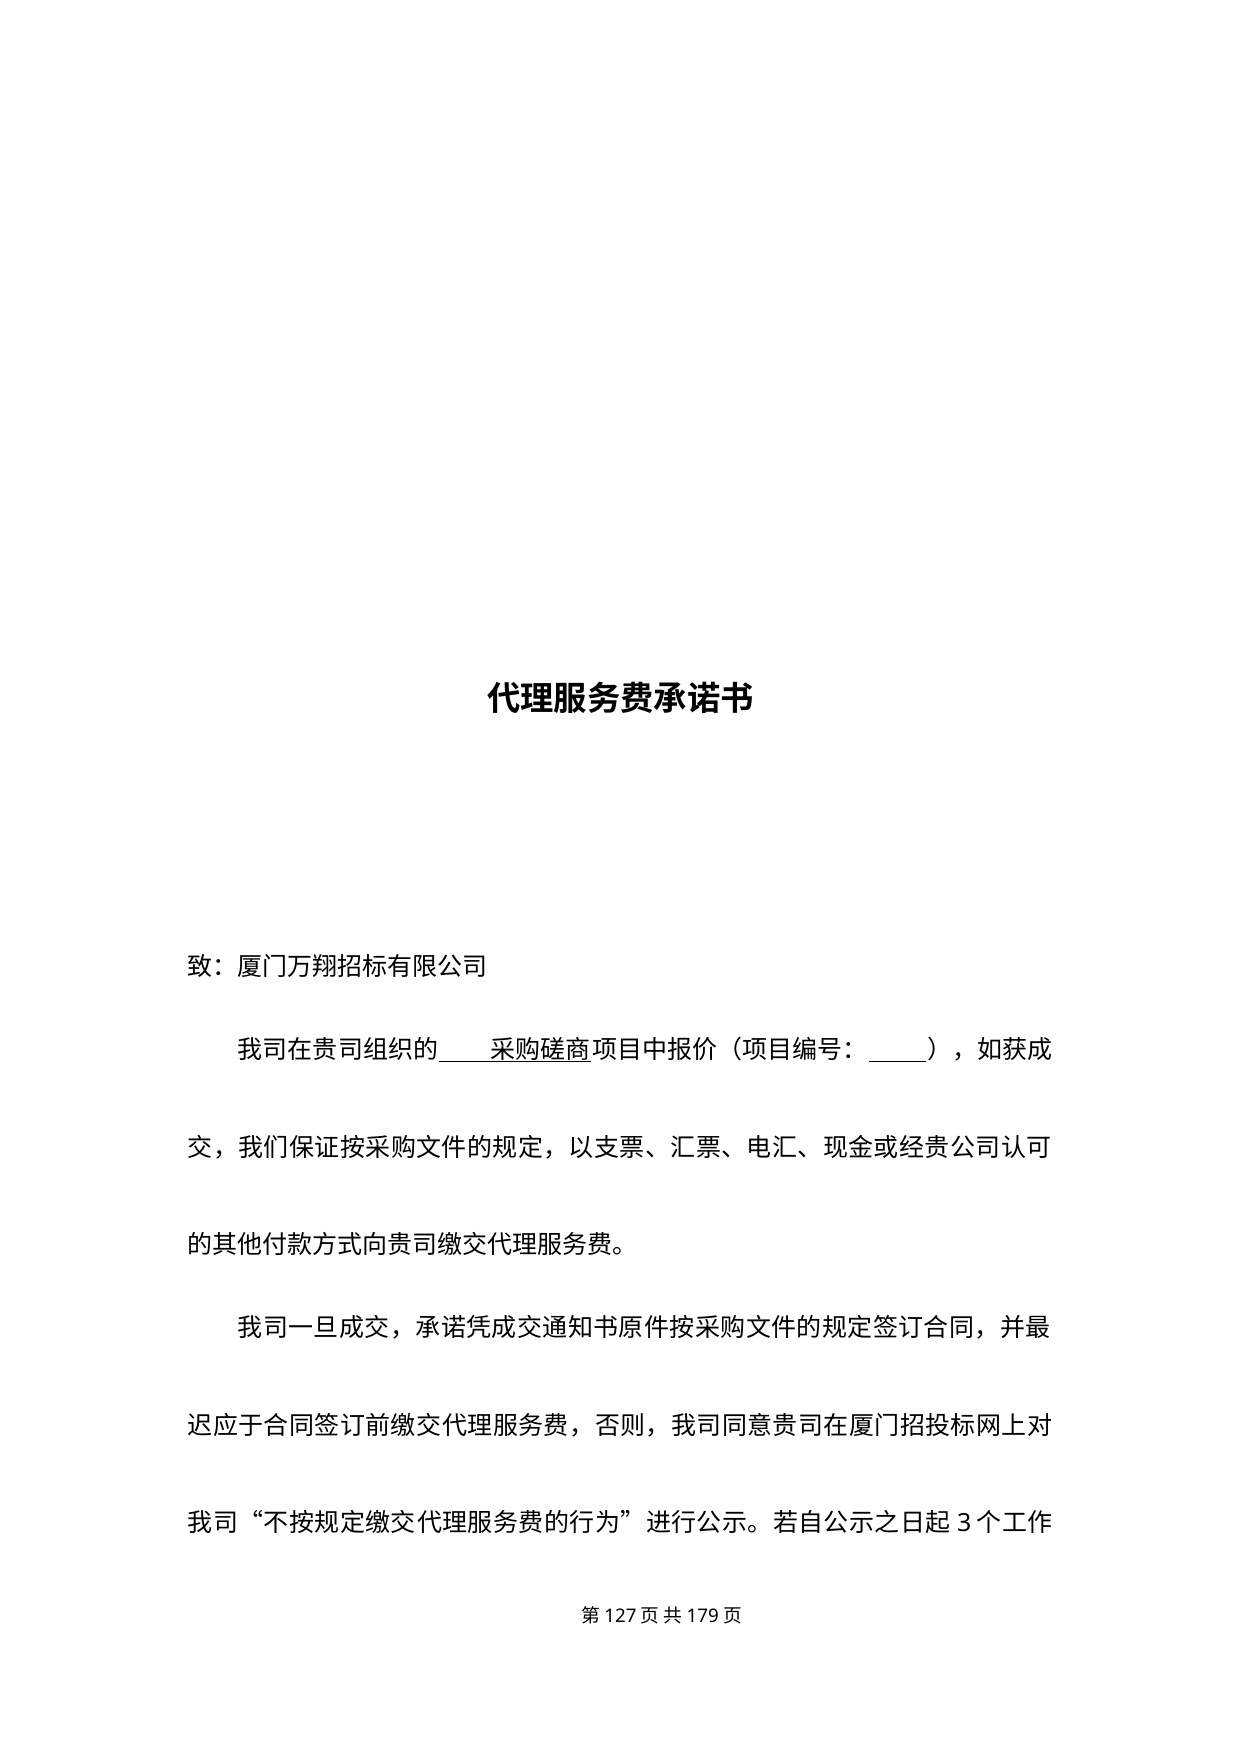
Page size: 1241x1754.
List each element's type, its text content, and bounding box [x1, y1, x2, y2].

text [187, 1293, 1053, 1553]
text 致：厦门万翔招标有限公司 [187, 932, 1053, 997]
text 我司在贵司组织的 采购磋商项目中报价（项目编号： ），如获成交，我们保证按采购文件的规定，以支票、汇票、电汇、现金或经贵公司认可的其他付款方式向贵司缴交代理服务费。 [187, 1015, 1053, 1275]
text 代理服务费承诺书 [187, 663, 1053, 728]
